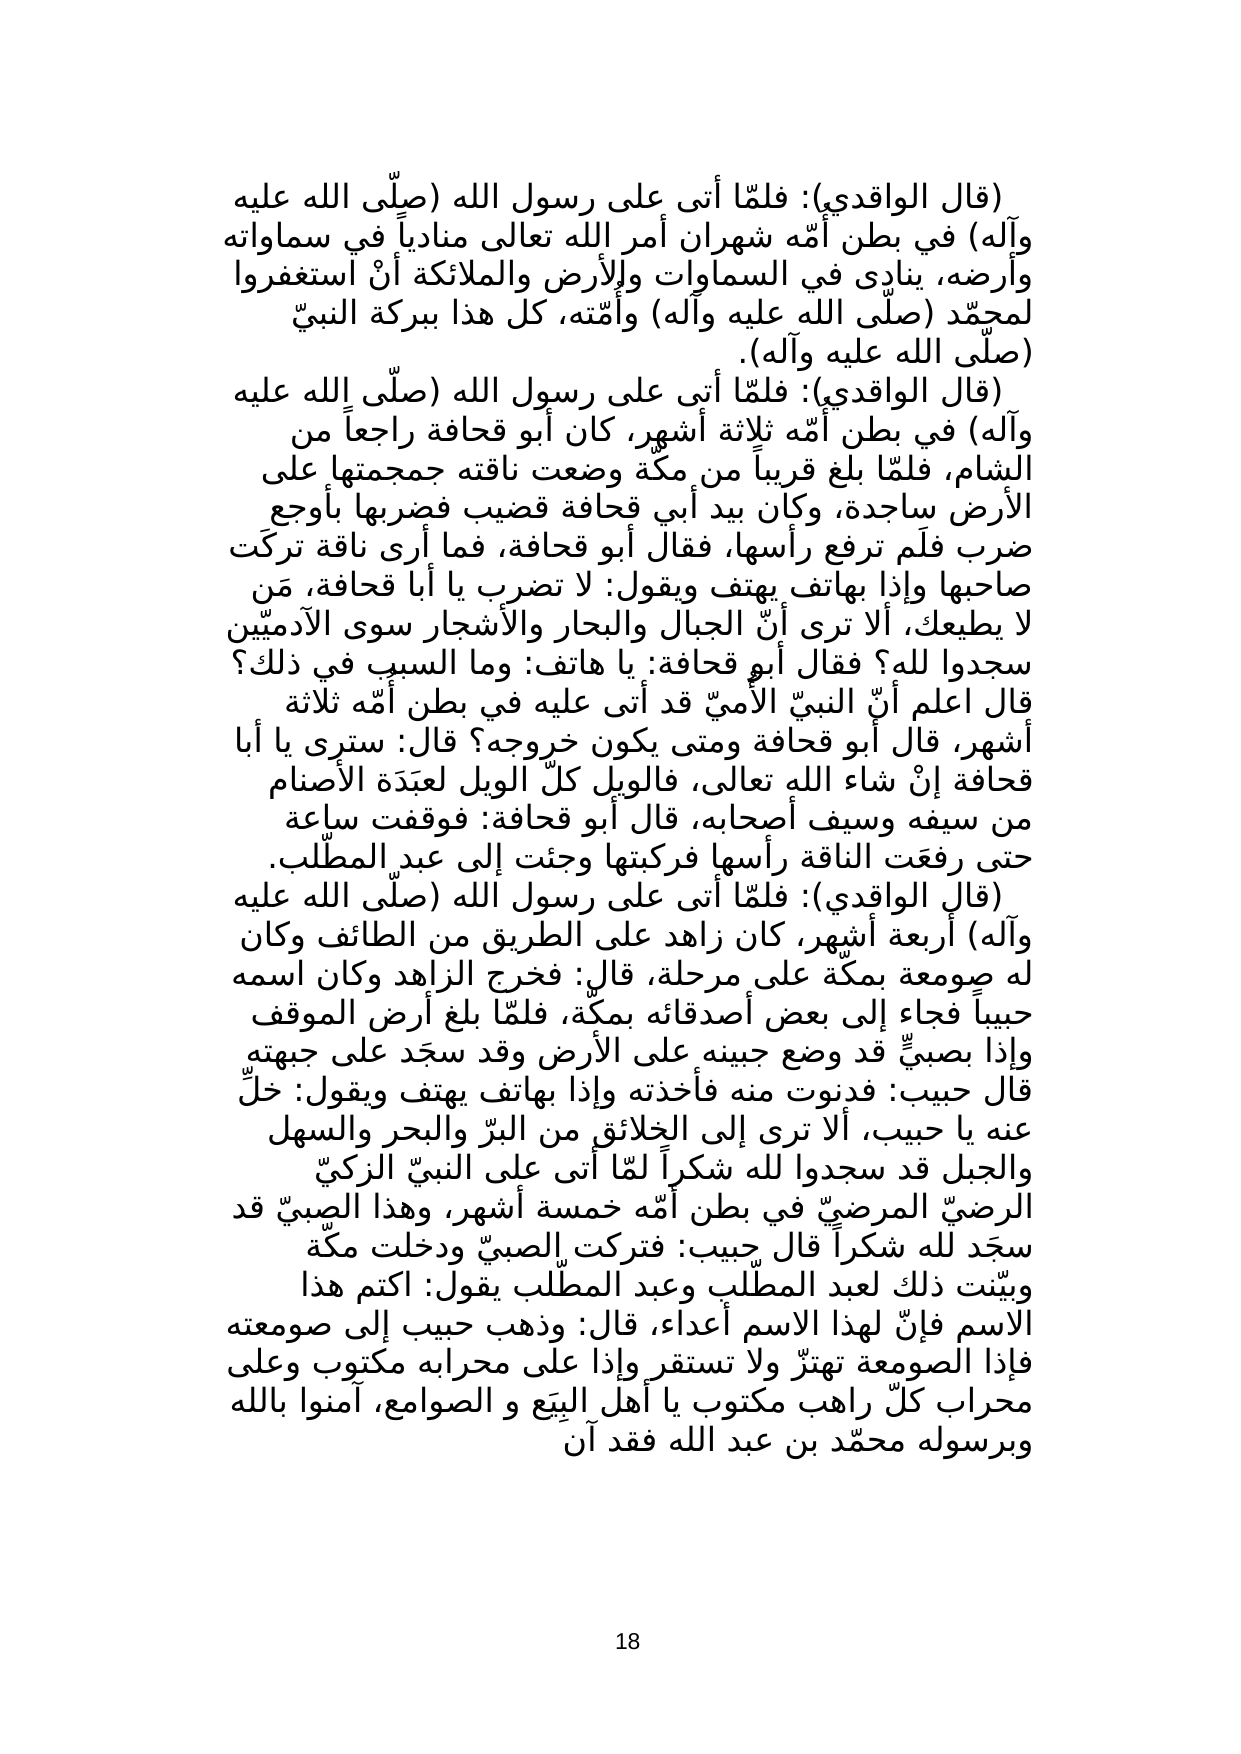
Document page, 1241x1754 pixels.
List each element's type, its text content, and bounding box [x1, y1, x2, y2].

text (قال الواقدي): فلمّا أتى على رسول الله (صلّى الله عليه وآله) في بطن أُمّه ثلاثة أشهر، كان أبو قحافة راجعاً من الشام، فلمّا بلغ قريباً من مكّة وضعت ناقته جمجمتها على الأرض ساجدة، وكان بيد أبي قحافة قضيب فضربها بأوجع ضرب فلَم ترفع رأسها، فقال أبو قحافة، فما أرى ناقة تركَت صاحبها وإذا بهاتف يهتف ويقول: لا تضرب يا أبا قحافة، مَن لا يطيعك، ألا ترى أنّ الجبال والبحار والأشجار سوى الآدميّين سجدوا لله؟ فقال أبو قحافة: يا هاتف: وما السبب في ذلك؟ قال اعلم أنّ النبيّ الأُميّ قد أتى عليه في بطن أُمّه ثلاثة أشهر، قال أبو قحافة ومتى يكون خروجه؟ قال: سترى يا أبا قحافة إنْ شاء الله تعالى، فالويل كلّ الويل لعبَدَة الأصنام من سيفه وسيف أصحابه، قال أبو قحافة: فوقفت ساعة حتى رفعَت الناقة رأسها فركبتها وجئت إلى عبد المطّلب. [222, 371, 1033, 877]
text (قال الواقدي): فلمّا أتى على رسول الله (صلّى الله عليه وآله) في بطن أُمّه شهران أمر الله تعالى منادياً في سماواته وأرضه، ينادى في السماوات والأرض والملائكة أنْ استغفروا لمحمّد (صلّى الله عليه وآله) وأُمّته، كل هذا ببركة النبيّ (صلّى الله عليه وآله). [222, 177, 1033, 371]
text (قال الواقدي): فلمّا أتى على رسول الله (صلّى الله عليه وآله) أربعة أشهر، كان زاهد على الطريق من الطائف وكان له صومعة بمكّة على مرحلة، قال: فخرج الزاهد وكان اسمه حبيباً فجاء إلى بعض أصدقائه بمكّة، فلمّا بلغ أرض الموقف وإذا بصبيٍّ قد وضع جبينه على الأرض وقد سجَد على جبهته قال حبيب: فدنوت منه فأخذته وإذا بهاتف يهتف ويقول: خلِّ عنه يا حبيب، ألا ترى إلى الخلائق من البرّ والبحر والسهل والجبل قد سجدوا لله شكراً لمّا أتى على النبيّ الزكيّ الرضيّ المرضيّ في بطن أمّه خمسة أشهر، وهذا الصبيّ قد سجَد لله شكراً قال حبيب: فتركت الصبيّ ودخلت مكّة وبيّنت ذلك لعبد المطّلب وعبد المطّلب يقول: اكتم هذا الاسم فإنّ لهذا الاسم أعداء، قال: وذهب حبيب إلى صومعته فإذا الصومعة تهتزّ ولا تستقر وإذا على محرابه مكتوب وعلى محراب كلّ راهب مكتوب يا أهل البِيَع و الصوامع، آمنوا بالله وبرسوله محمّد بن عبد الله فقد آن [222, 877, 1033, 1459]
